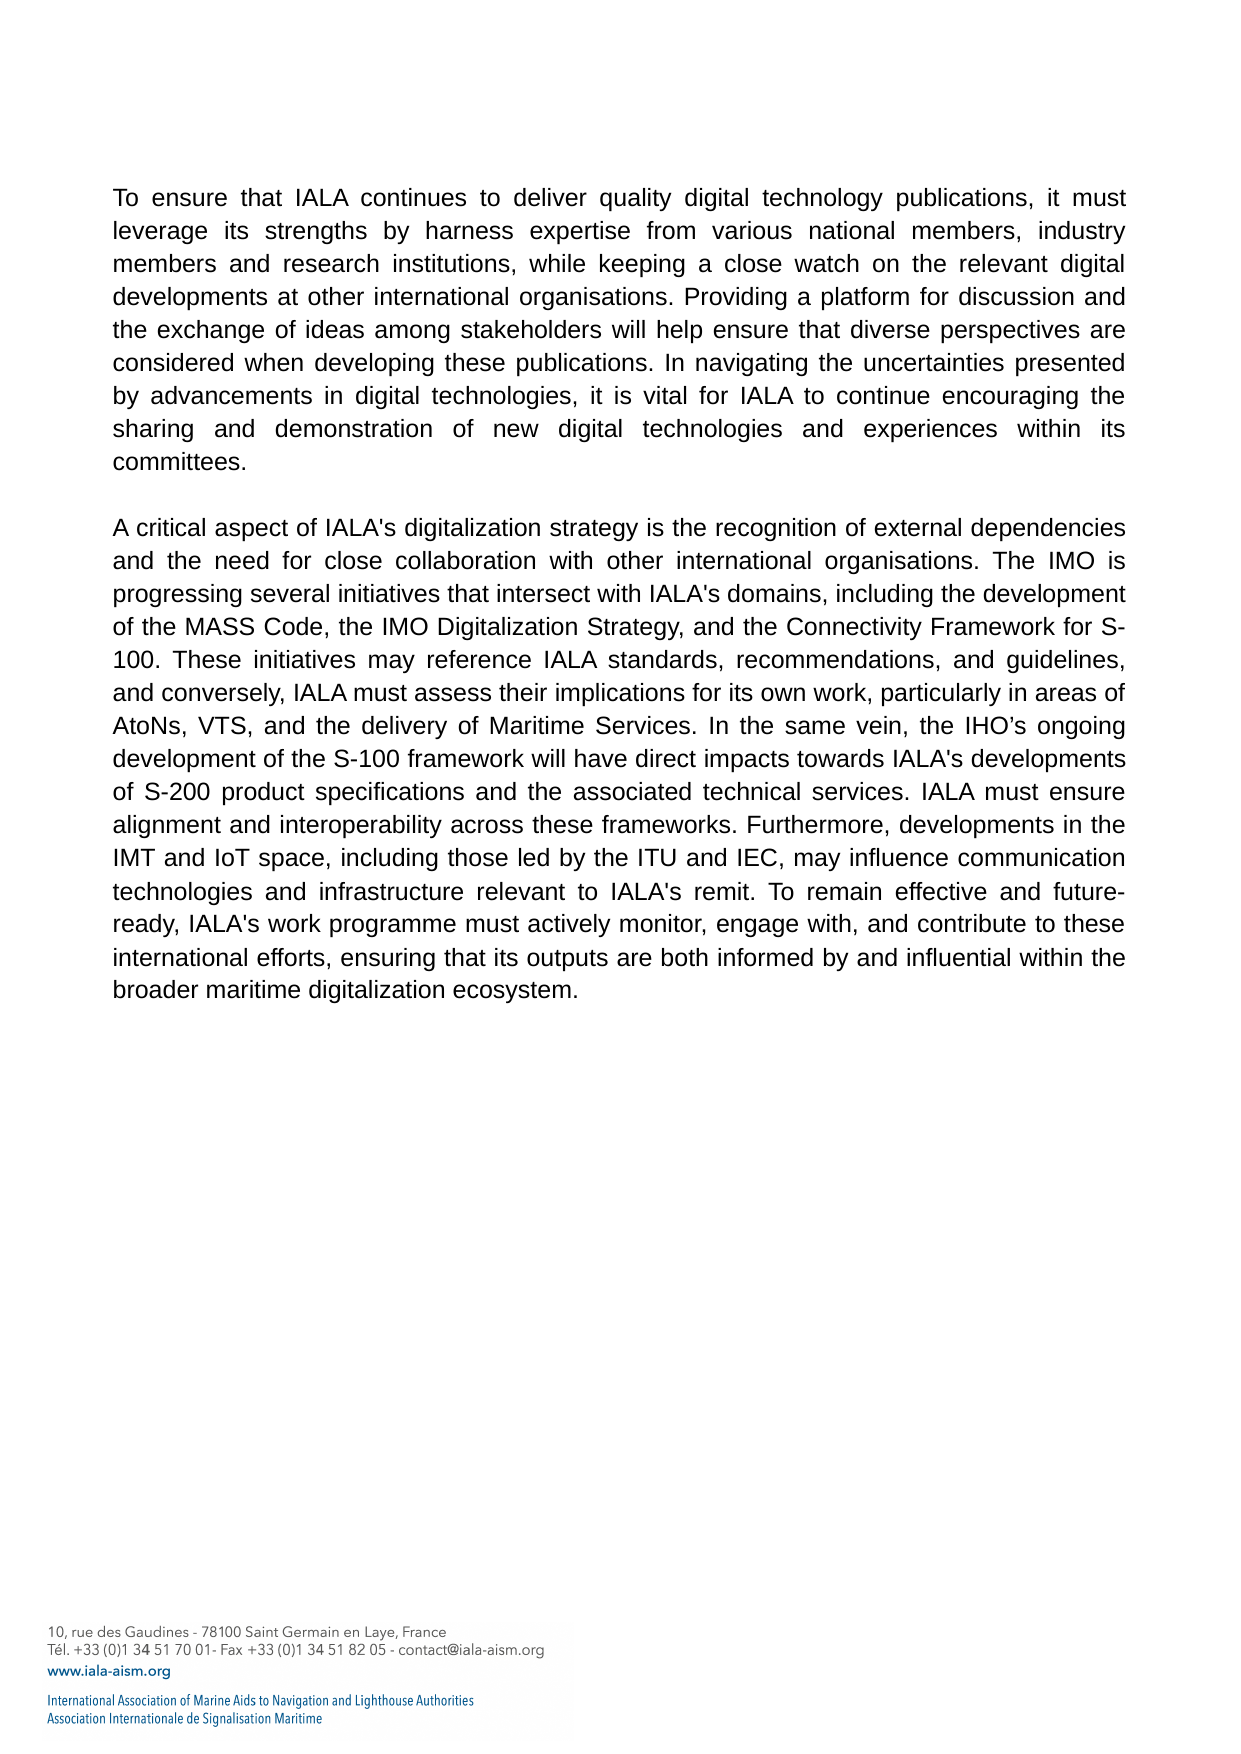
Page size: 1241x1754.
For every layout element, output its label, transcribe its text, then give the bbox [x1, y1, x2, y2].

picture [41, 1622, 575, 1741]
text To ensure that IALA continues to deliver quality digital technology publications, it must leverage its strengths by harness expertise from various national members, industry members and research institutions, while keeping a close watch on the relevant digital developments at other international organisations. Providing a platform for discussion and the exchange of ideas among stakeholders will help ensure that diverse perspectives are considered when developing these publications. In navigating the uncertainties presented by advancements in digital technologies, it is vital for IALA to continue encouraging the sharing and demonstration of new digital technologies and experiences within its committees. [112, 183, 1128, 476]
text A critical aspect of IALA's digitalization strategy is the recognition of external dependencies and the need for close collaboration with other international organisations. The IMO is progressing several initiatives that intersect with IALA's domains, including the development of the MASS Code, the IMO Digitalization Strategy, and the Connectivity Framework for S-100. These initiatives may reference IALA standards, recommendations, and guidelines, and conversely, IALA must assess their implications for its own work, particularly in areas of AtoNs, VTS, and the delivery of Maritime Services. In the same vein, the IHO’s ongoing development of the S-100 framework will have direct impacts towards IALA's developments of S-200 product specifications and the associated technical services. IALA must ensure alignment and interoperability across these frameworks. Furthermore, developments in the IMT and IoT space, including those led by the ITU and IEC, may influence communication technologies and infrastructure relevant to IALA's remit. To remain effective and future-ready, IALA's work programme must actively monitor, engage with, and contribute to these international efforts, ensuring that its outputs are both informed by and influential within the broader maritime digitalization ecosystem. [112, 513, 1128, 1004]
